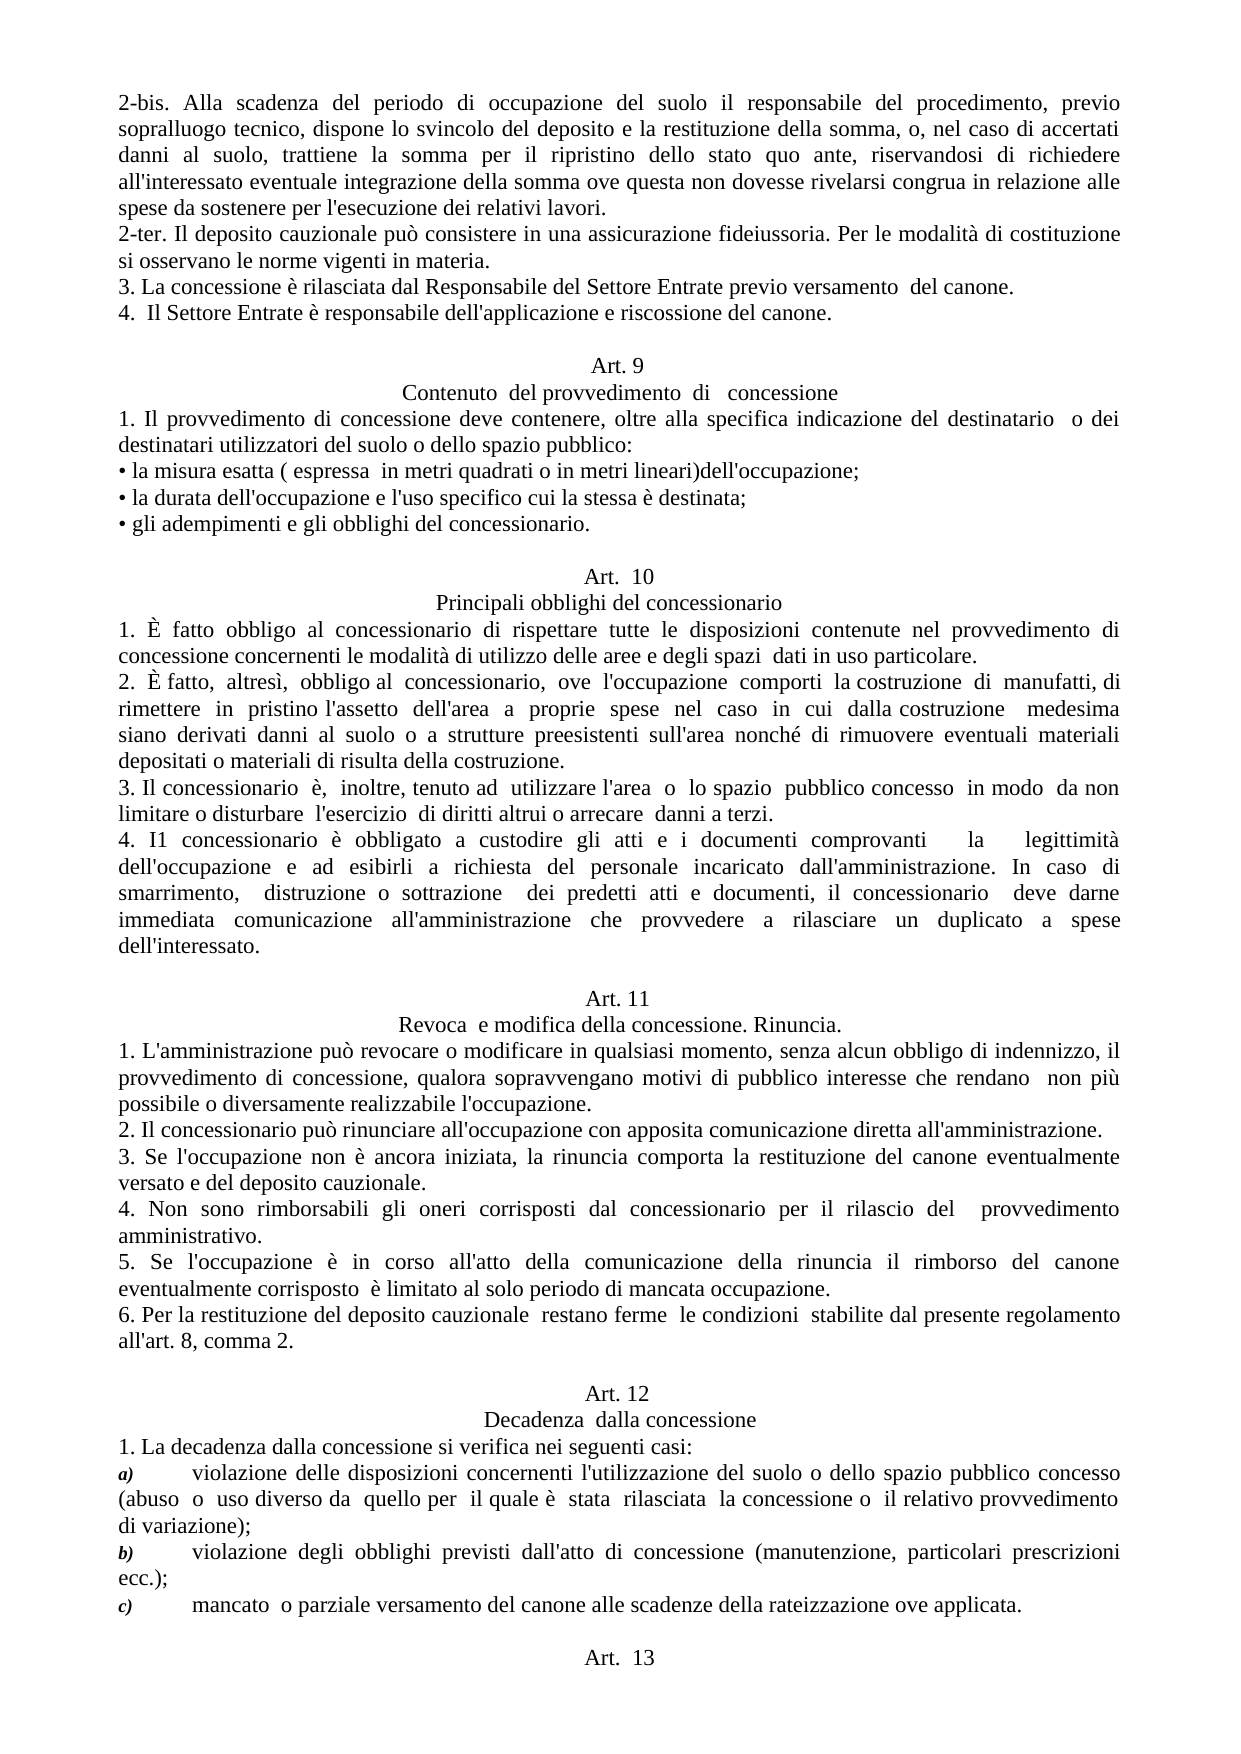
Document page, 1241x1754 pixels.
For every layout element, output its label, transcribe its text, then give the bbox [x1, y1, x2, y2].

text 3. Il concessionario è, inoltre, tenuto ad utilizzare l'area o lo spazio pubblico concesso in modo da non limitare o disturbare l'esercizio di diritti altrui o arrecare danni a terzi. [118, 774, 1122, 827]
list mancato o parziale versamento del canone alle scadenze della rateizzazione ove applicata. [118, 1591, 1122, 1617]
text Principali obblighi del concessionario [118, 589, 1122, 616]
text Art. 11 [118, 985, 1122, 1011]
text • la misura esatta ( espressa in metri quadrati o in metri lineari)dell'occupazione; [118, 458, 1122, 484]
text 4. I1 concessionario è obbligato a custodire gli atti e i documenti comprovanti la legittimità dell'occupazione e ad esibirli a richiesta del personale incaricato dall'amministrazione. In caso di smarrimento, distruzione o sottrazione dei predetti atti e documenti, il concessionario deve darne immediata comunicazione all'amministrazione che provvedere a rilasciare un duplicato a spese dell'interessato. [118, 827, 1122, 958]
text 5. Se l'occupazione è in corso all'atto della comunicazione della rinuncia il rimborso del canone eventualmente corrisposto è limitato al solo periodo di mancata occupazione. [118, 1248, 1122, 1301]
list violazione delle disposizioni concernenti l'utilizzazione del suolo o dello spazio pubblico concesso (abuso o uso diverso da quello per il quale è stata rilasciata la concessione o il relativo provvedimento di variazione); [118, 1459, 1122, 1538]
text 2. È fatto, altresì, obbligo al concessionario, ove l'occupazione comporti la costruzione di manufatti, di rimettere in pristino l'assetto dell'area a proprie spese nel caso in cui dalla costruzione medesima siano derivati danni al suolo o a strutture preesistenti sull'area nonché di rimuovere eventuali materiali depositati o materiali di risulta della costruzione. [118, 668, 1122, 774]
text 2-bis. Alla scadenza del periodo di occupazione del suolo il responsabile del procedimento, previo sopralluogo tecnico, dispone lo svincolo del deposito e la restituzione della somma, o, nel caso di accertati danni al suolo, trattiene la somma per il ripristino dello stato quo ante, riservandosi di richiedere all'interessato eventuale integrazione della somma ove questa non dovesse rivelarsi congrua in relazione alle spese da sostenere per l'esecuzione dei relativi lavori. [118, 89, 1122, 220]
text Art. 12 [118, 1380, 1122, 1406]
text Revoca e modifica della concessione. Rinuncia. [118, 1011, 1122, 1037]
text Decadenza dalla concessione [118, 1406, 1122, 1433]
text 4. Non sono rimborsabili gli oneri corrisposti dal concessionario per il rilascio del provvedimento amministrativo. [118, 1196, 1122, 1248]
text 3. La concessione è rilasciata dal Responsabile del Settore Entrate previo versamento del canone. [118, 273, 1122, 299]
list violazione degli obblighi previsti dall'atto di concessione (manutenzione, particolari prescrizioni ecc.); [118, 1538, 1122, 1591]
text 6. Per la restituzione del deposito cauzionale restano ferme le condizioni stabilite dal presente regolamento all'art. 8, comma 2. [118, 1301, 1122, 1354]
text 2. Il concessionario può rinunciare all'occupazione con apposita comunicazione diretta all'amministrazione. [118, 1116, 1122, 1143]
text • gli adempimenti e gli obblighi del concessionario. [118, 510, 1122, 537]
text 3. Se l'occupazione non è ancora iniziata, la rinuncia comporta la restituzione del canone eventualmente versato e del deposito cauzionale. [118, 1143, 1122, 1196]
text 1. È fatto obbligo al concessionario di rispettare tutte le disposizioni contenute nel provvedimento di concessione concernenti le modalità di utilizzo delle aree e degli spazi dati in uso particolare. [118, 616, 1122, 668]
text 2-ter. Il deposito cauzionale può consistere in una assicurazione fideiussoria. Per le modalità di costituzione si osservano le norme vigenti in materia. [118, 220, 1122, 273]
text 1. Il provvedimento di concessione deve contenere, oltre alla specifica indicazione del destinatario o dei destinatari utilizzatori del suolo o dello spazio pubblico: [118, 405, 1122, 458]
text 1. L'amministrazione può revocare o modificare in qualsiasi momento, senza alcun obbligo di indennizzo, il provvedimento di concessione, qualora sopravvengano motivi di pubblico interesse che rendano non più possibile o diversamente realizzabile l'occupazione. [118, 1037, 1122, 1116]
text Art. 10 [118, 563, 1122, 589]
text • la durata dell'occupazione e l'uso specifico cui la stessa è destinata; [118, 484, 1122, 510]
text Art. 13 [118, 1643, 1122, 1670]
text Contenuto del provvedimento di concessione [118, 378, 1122, 405]
text 1. La decadenza dalla concessione si verifica nei seguenti casi: [118, 1433, 1122, 1459]
text 4. Il Settore Entrate è responsabile dell'applicazione e riscossione del canone. [118, 299, 1122, 326]
text Art. 9 [118, 352, 1122, 378]
